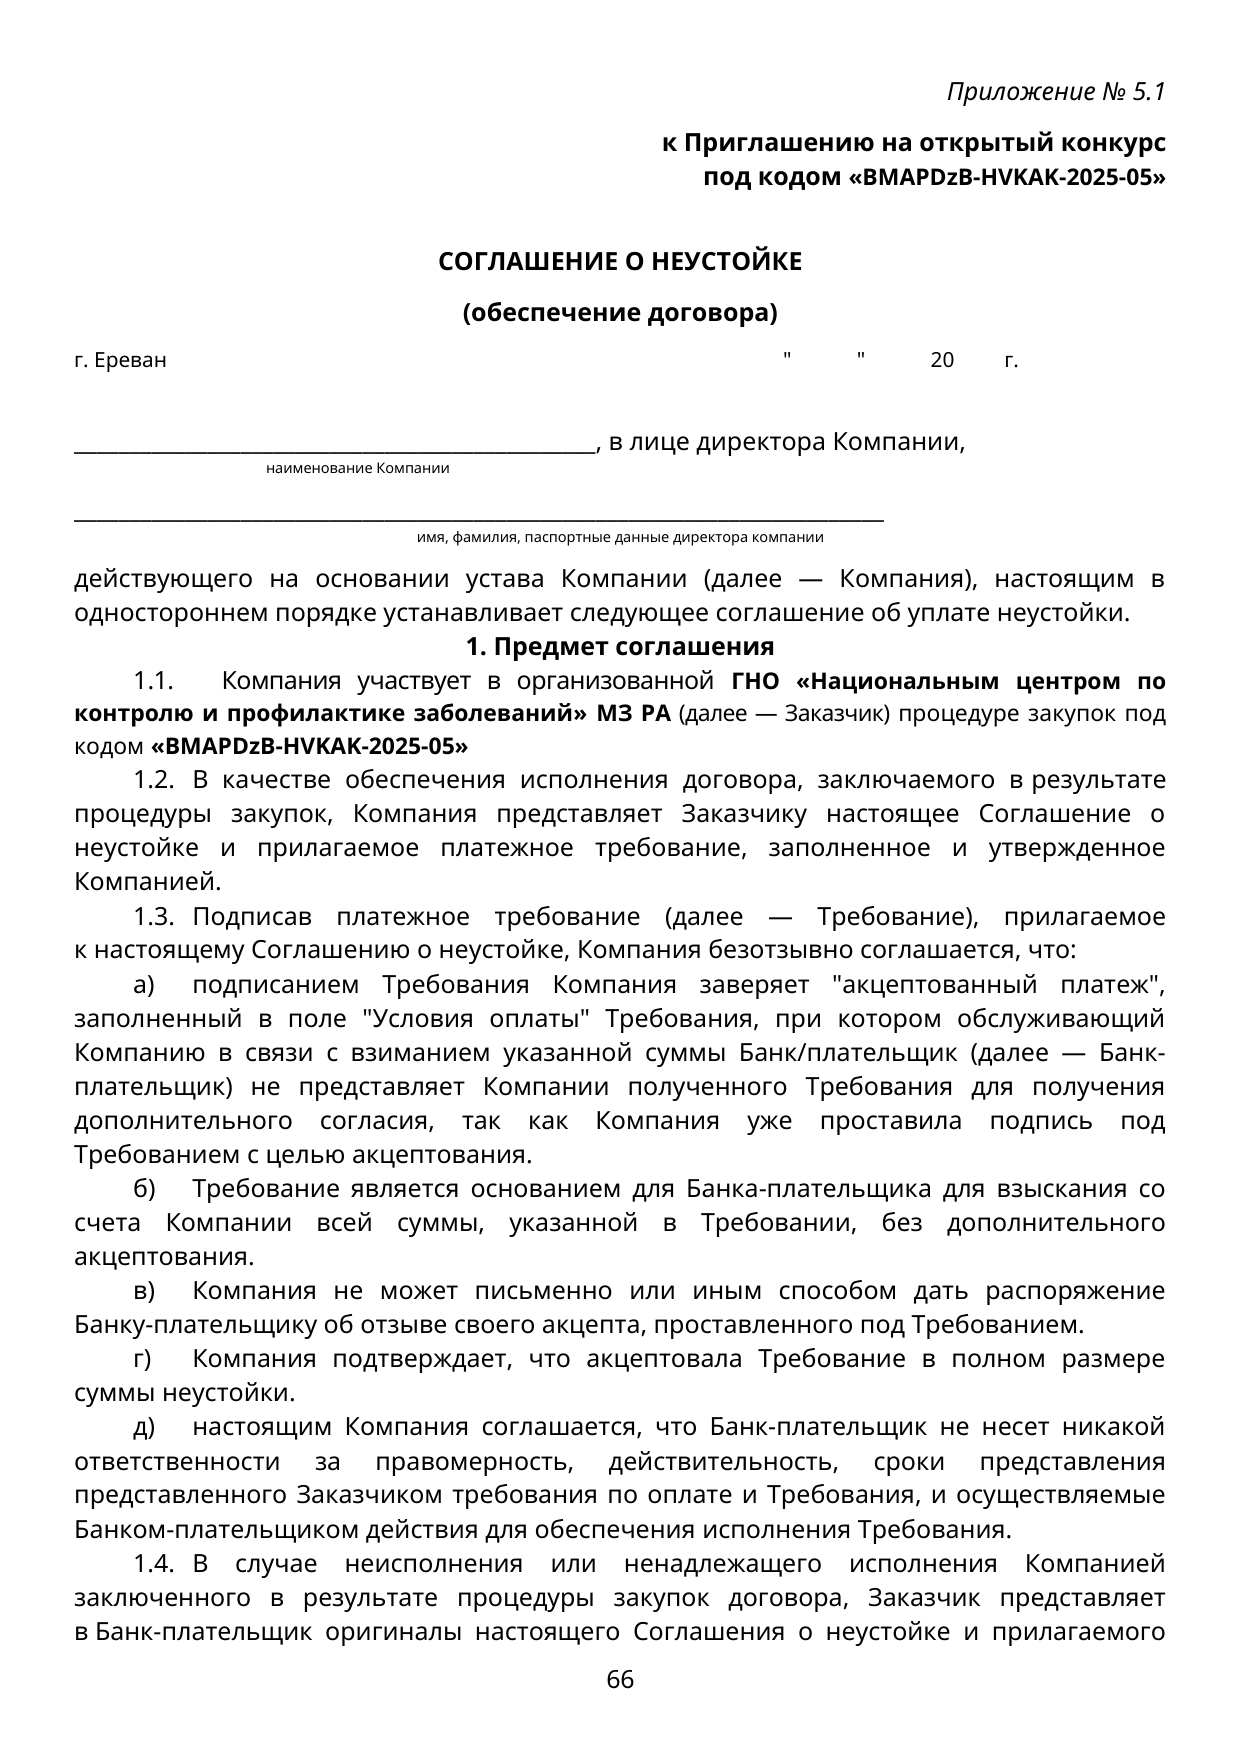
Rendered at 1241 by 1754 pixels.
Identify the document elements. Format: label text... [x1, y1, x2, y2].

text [74, 1545, 1167, 1647]
text 1.2. В качестве обеспечения исполнения договора, заключаемого в результате процедуры закупок, Компания представляет Заказчику настоящее Соглашение о неустойке и прилагаемое платежное требование, заполненное и утвержденное Компанией. [74, 762, 1167, 898]
text д) настоящим Компания соглашается, что Банк-плательщик не несет никакой ответственности за правомерность, действительность, сроки представления представленного Заказчиком требования по оплате и Требования, и осуществляемые Банком-плательщиком действия для обеспечения исполнения Требования. [74, 1409, 1167, 1545]
text б) Требование является основанием для Банка-плательщика для взыскания со счета Компании всей суммы, указанной в Требовании, без дополнительного акцептования. [74, 1171, 1167, 1273]
text _________________________________________________________________________ [74, 492, 1167, 526]
text имя, фамилия, паспортные данные директора компании [74, 526, 1167, 560]
text г) Компания подтверждает, что акцептовала Требование в полном размере суммы неустойки. [74, 1341, 1167, 1409]
text _______________________________________________, в лице директора Компании, [74, 424, 1167, 458]
text 1.1. Компания участвует в организованной ГНО «Национальным центром по контролю и профилактике заболеваний» МЗ РА (далее — Заказчик) процедуре закупок под кодом «BMAPDzB-HVKAK-2025-05» [74, 662, 1167, 762]
text а) подписанием Требования Компания заверяет "акцептованный платеж", заполненный в поле "Условия оплаты" Требования, при котором обслуживающий Компанию в связи с взиманием указанной суммы Банк/плательщик (далее — Банк-плательщик) не представляет Компании полученного Требования для получения дополнительного согласия, так как Компания уже проставила подпись под Требованием с целью акцептования. [74, 966, 1167, 1171]
text 1. Предмет соглашения [74, 628, 1167, 662]
text в) Компания не может письменно или иным способом дать распоряжение Банку-плательщику об отзыве своего акцепта, проставленного под Требованием. [74, 1273, 1167, 1341]
text к Приглашению на открытый конкурс под кодом «BMAPDzB-HVKAK-2025-05» [74, 124, 1167, 193]
table_header " " 20 г. [561, 345, 1030, 390]
text действующего на основании устава Компании (далее — Компания), настоящим в одностороннем порядке устанавливает следующее соглашение об уплате неустойки. [74, 560, 1167, 628]
text СОГЛАШЕНИЕ О НЕУСТОЙКЕ [74, 243, 1167, 277]
table_header г. Ереван [63, 345, 561, 390]
text Приложение № 5.1 [74, 74, 1167, 108]
text наименование Компании [266, 458, 1167, 492]
text 1.3. Подписав платежное требование (далее — Требование), прилагаемое к настоящему Соглашению о неустойке, Компания безотзывно соглашается, что: [74, 898, 1167, 966]
text (обеспечение договора) [74, 294, 1167, 328]
